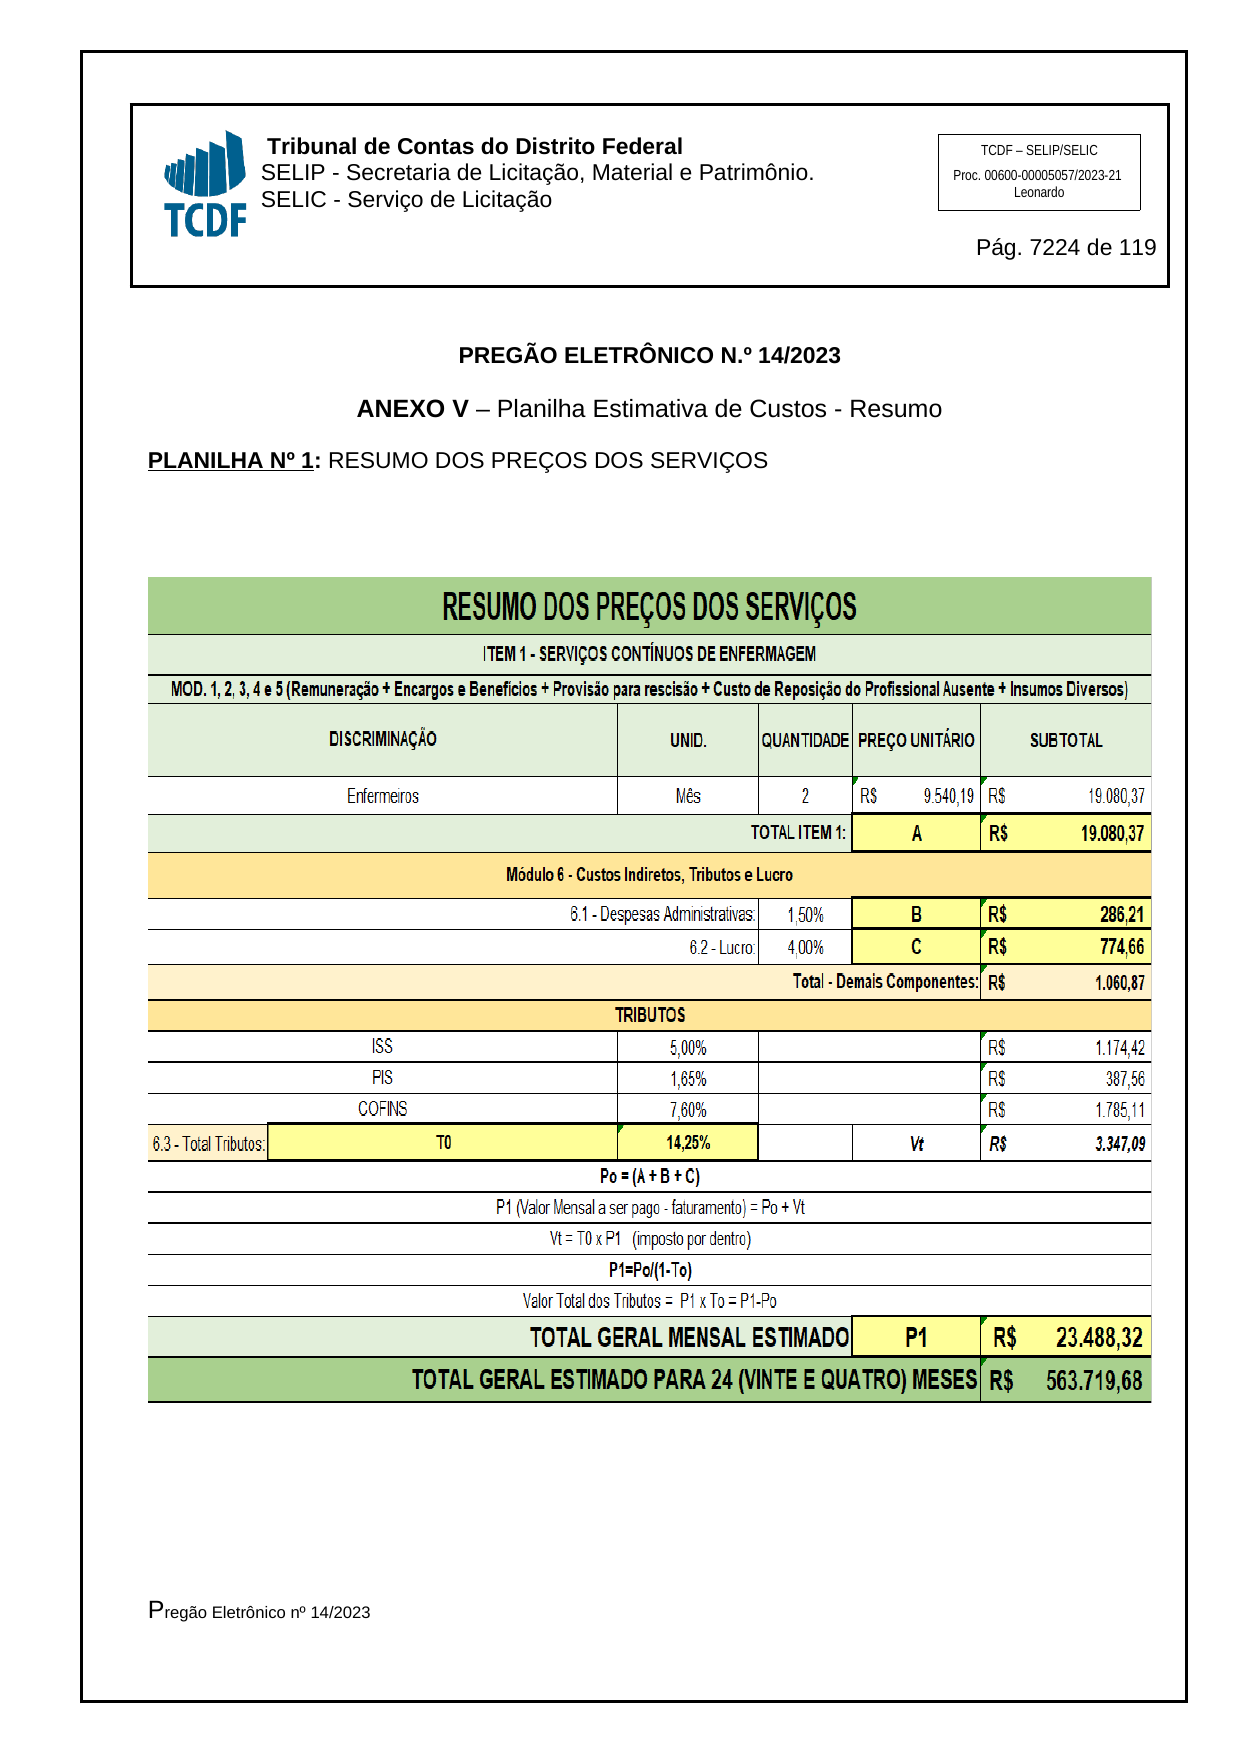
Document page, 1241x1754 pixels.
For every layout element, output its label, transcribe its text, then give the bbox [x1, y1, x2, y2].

text PREGÃO ELETRÔNICO N.º 14/2023 [148, 342, 1152, 368]
text Planilha nº 1: Resumo dos Preços dos Serviços [148, 447, 1129, 474]
text ANEXO V – Planilha Estimativa de Custos - Resumo [148, 394, 1152, 422]
picture [150, 128, 261, 239]
picture [147, 576, 1152, 1403]
